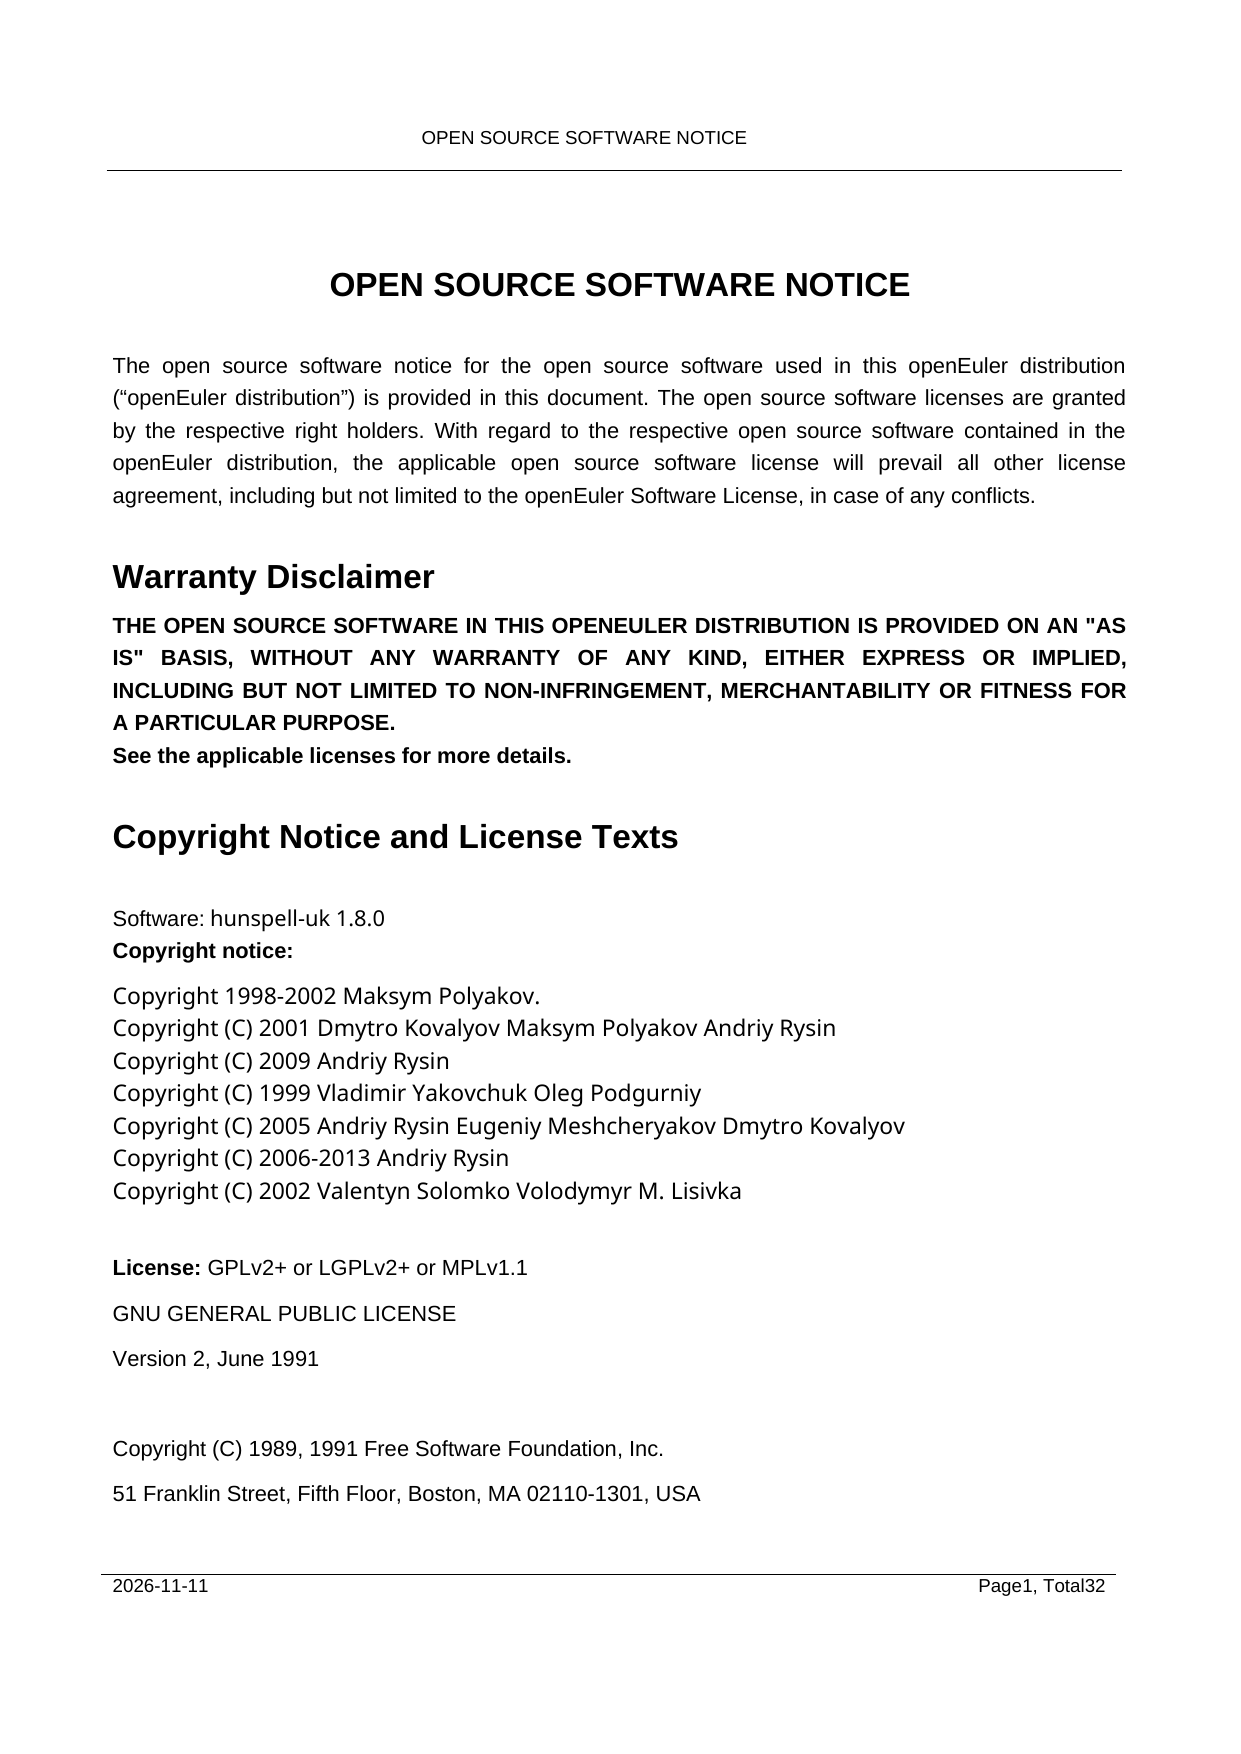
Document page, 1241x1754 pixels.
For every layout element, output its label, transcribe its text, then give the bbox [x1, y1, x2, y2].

text License: GPLv2+ or LGPLv2+ or MPLv1.1 [112, 1252, 1128, 1284]
text OPEN SOURCE SOFTWARE NOTICE [112, 251, 1128, 316]
text Copyright 1998-2002 Maksym Polyakov. [112, 979, 1128, 1012]
text Copyright (C) 2002 Valentyn Solomko Volodymyr M. Lisivka [112, 1174, 1128, 1207]
text Copyright (C) 2005 Andriy Rysin Eugeniy Meshcheryakov Dmytro Kovalyov [112, 1109, 1128, 1142]
text Copyright (C) 2009 Andriy Rysin [112, 1044, 1128, 1077]
text Copyright notice: [112, 934, 1128, 966]
text Warranty Disclaimer [112, 544, 1128, 609]
text Copyright Notice and License Texts [112, 804, 1128, 869]
text 51 Franklin Street, Fifth Floor, Boston, MA 02110-1301, USA [112, 1477, 1128, 1510]
text Copyright (C) 1989, 1991 Free Software Foundation, Inc. [112, 1432, 1128, 1464]
text GNU GENERAL PUBLIC LICENSE [112, 1297, 1128, 1329]
text Copyright (C) 1999 Vladimir Yakovchuk Oleg Podgurniy [112, 1077, 1128, 1109]
text Software: hunspell-uk 1.8.0 [112, 901, 1128, 934]
text Copyright (C) 2001 Dmytro Kovalyov Maksym Polyakov Andriy Rysin [112, 1012, 1128, 1044]
text Copyright (C) 2006-2013 Andriy Rysin [112, 1142, 1128, 1174]
text The open source software notice for the open source software used in this openEuler distribution (“openEuler distribution”) is provided in this document. The open source software licenses are granted by the respective right holders. With regard to the respective open source software contained in the openEuler distribution, the applicable open source software license will prevail all other license agreement, including but not limited to the openEuler Software License, in case of any conflicts. [112, 349, 1128, 511]
text Version 2, June 1991 [112, 1342, 1128, 1374]
text THE OPEN SOURCE SOFTWARE IN THIS OPENEULER DISTRIBUTION IS PROVIDED ON AN "AS IS" BASIS, WITHOUT ANY WARRANTY OF ANY KIND, EITHER EXPRESS OR IMPLIED, INCLUDING BUT NOT LIMITED TO NON-INFRINGEMENT, MERCHANTABILITY OR FITNESS FOR A PARTICULAR PURPOSE. See the applicable licenses for more details. [112, 609, 1128, 771]
